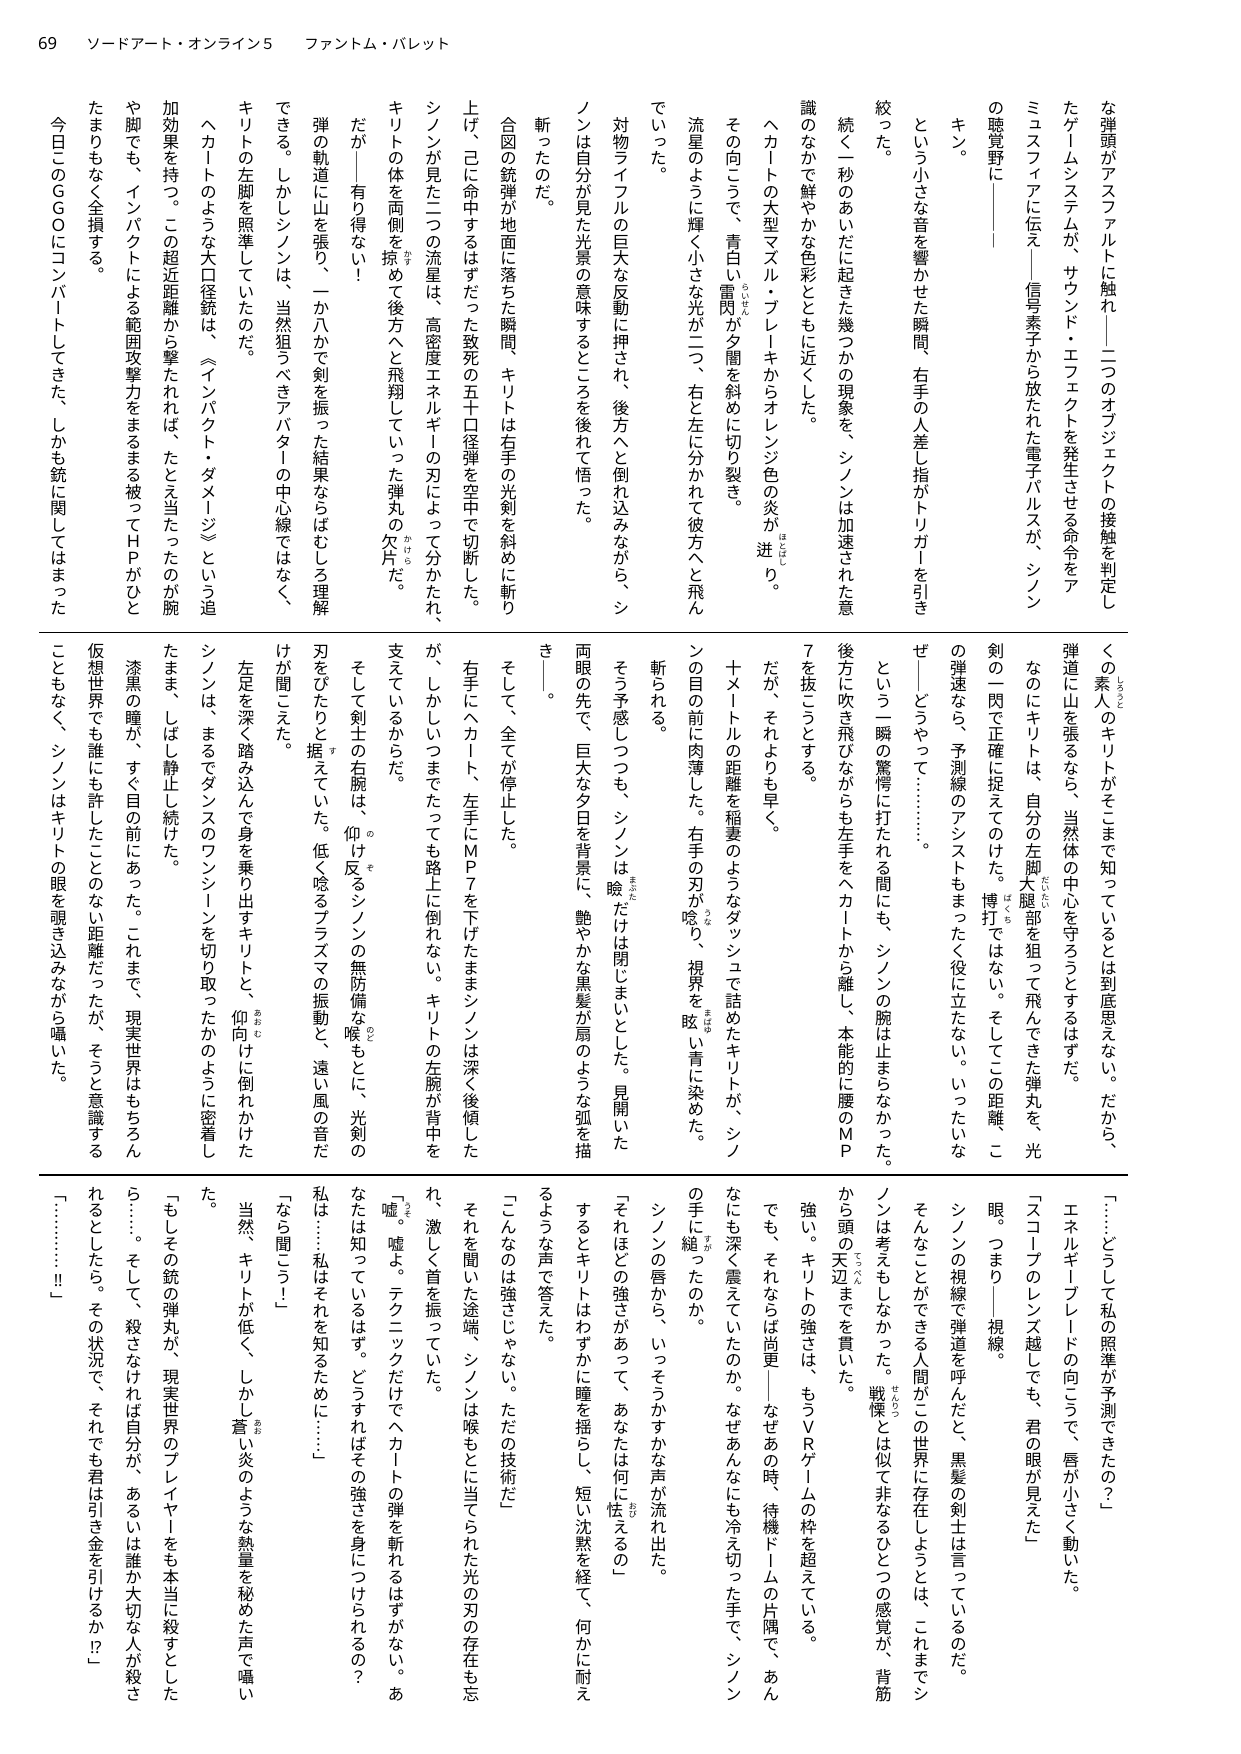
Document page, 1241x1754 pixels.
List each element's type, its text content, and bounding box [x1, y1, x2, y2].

text なのにキリトは、自分の左脚部を狙って飛んできた弾丸を、光剣の一閃で正確に捉えてのけた。ではない。そしてこの距離、この弾速なら、予測線のアシストもまったく役に立たない。いったいなぜ――どうやって…………。 [902, 643, 1052, 1163]
text 「……どうして私の照準が予測できたの？」 [1089, 1185, 1127, 1706]
text ヘカートのような大口径銃は、《インパクト・ダメージ》という追加効果を持つ。この超近距離から撃たれれば、たとえ当たったのが腕や脚でも、インパクトによる範囲攻撃力をまるまる被ってＨＰがひとたまりもなく全損する。 [77, 100, 227, 621]
text そんなことができる人間がこの世界に存在しようとは、これまでシノンは考えもしなかった。とは似て非なるひとつの感覚が、背筋から頭のまでを貫いた。 [827, 1185, 939, 1706]
text 斬られる。 [639, 643, 677, 1163]
text ヘカートの大型マズル・ブレーキからオレンジ色の炎がり。 [752, 100, 789, 621]
text そして、全てが停止した。 [489, 643, 527, 1163]
text 「こんなのは強さじゃない。ただの技術だ」 [489, 1185, 527, 1706]
text 左足を深く踏み込んで身を乗り出すキリトと、けに倒れかけたシノンは、まるでダンスのワンシーンを切り取ったかのように密着したまま、しばし静止し続けた。 [152, 643, 264, 1163]
text という一瞬の驚愕に打たれる間にも、シノンの腕は止まらなかった。後方に吹き飛びながらも左手をヘカートから離し、本能的に腰のＭＰ７を抜こうとする。 [789, 643, 902, 1163]
text だが、それよりも早く。 [752, 643, 789, 1163]
text するとキリトはわずかに瞳を揺らし、短い沈黙を経て、何かに耐えるような声で答えた。 [527, 1185, 602, 1706]
text 眼。つまり――視線。 [977, 1185, 1014, 1706]
text 右手にヘカート、左手にＭＰ７を下げたままシノンは深く後傾したが、しかしいつまでたっても路上に倒れない。キリトの左腕が背中を支えているからだ。 [377, 643, 489, 1163]
text そして剣士の右腕は、けるシノンの無防備なもとに、光剣の刃をぴたりとえていた。低く唸るプラズマの振動と、遠い風の音だけが聞こえた。 [264, 643, 377, 1163]
text 合図の銃弾が地面に落ちた瞬間、キリトは右手の光剣を斜めに斬り上げ、己に命中するはずだった致死の五十口径弾を空中で切断した。シノンが見た二つの流星は、高密度エネルギーの刃によって分かたれ、キリトの体を両側をめて後方へと飛翔していった弾丸のだ。 [377, 100, 527, 621]
text 弾の軌道に山を張り、一か八かで剣を振った結果ならばむしろ理解できる。しかしシノンは、当然狙うべきアバターの中心線ではなく、キリトの左脚を照準していたのだ。 [227, 100, 339, 621]
text 今日このＧＧＯにコンバートしてきた、しかも銃に関してはまったくののキリトがそこまで知っているとは到底思えない。だから、弾道に山を張るなら、当然体の中心を守ろうとするはずだ。 [1052, 643, 1127, 1163]
text でも、それならば尚更――なぜあの時、待機ドームの片隅で、あんなにも深く震えていたのか。なぜあんなにも冷え切った手で、シノンの手にったのか。 [677, 1185, 789, 1706]
text 続く一秒のあいだに起きた幾つかの現象を、シノンは加速された意識のなかで鮮やかな色彩とともに近くした。 [789, 100, 864, 621]
text その向こうで、青白いが夕闇を斜めに切り裂き。 [714, 100, 752, 621]
text シノンの視線で弾道を呼んだと、黒髪の剣士は言っているのだ。 [939, 1185, 977, 1706]
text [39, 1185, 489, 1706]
text という小さな音を響かせた瞬間、右手の人差し指がトリガーを引き絞った。 [864, 100, 939, 621]
text 斬ったのだ。 [527, 100, 564, 621]
text 流星のように輝く小さな光が二つ、右と左に分かれて彼方へと飛んでいった。 [639, 100, 714, 621]
text 「それほどの強さがあって、あなたは何にえるの」 [602, 1185, 639, 1706]
text 強い。キリトの強さは、もうＶＲゲームの枠を超えている。 [789, 1185, 827, 1706]
text 漆黒の瞳が、すぐ目の前にあった。これまで、現実世界はもちろん仮想世界でも誰にも許したことのない距離だったが、そうと意識することもなく、シノンはキリトの眼を覗き込みながら囁いた。 [39, 643, 152, 1163]
text シノンの唇から、いっそうかすかな声が流れ出た。 [639, 1185, 677, 1706]
text エネルギーブレードの向こうで、唇が小さく動いた。 [1052, 1185, 1089, 1706]
text 十メートルの距離を稲妻のようなダッシュで詰めたキリトが、シノンの目の前に肉薄した。右手の刃がり、視界をい青に染めた。 [677, 643, 752, 1163]
text キン。 [939, 100, 977, 621]
text そう予感しつつも、シノンはだけは閉じまいとした。見開いた両眼の先で、巨大な夕日を背景に、艶やかな黒髪が扇のような弧を描き――。 [527, 643, 639, 1163]
text 対物ライフルの巨大な反動に押され、後方へと倒れ込みながら、シノンは自分が見た光景の意味するところを後れて悟った。 [564, 100, 639, 621]
text だが――有り得ない！ [339, 100, 377, 621]
text 今日このＧＧＯにコンバートしてきた、しかも銃に関してはまったくののキリトがそこまで知っているとは到底思えない。だから、弾道に山を張るなら、当然体の中心を守ろうとするはずだ。 [39, 100, 77, 621]
text 「スコープのレンズ越しでも、君の眼が見えた」 [1014, 1185, 1052, 1706]
